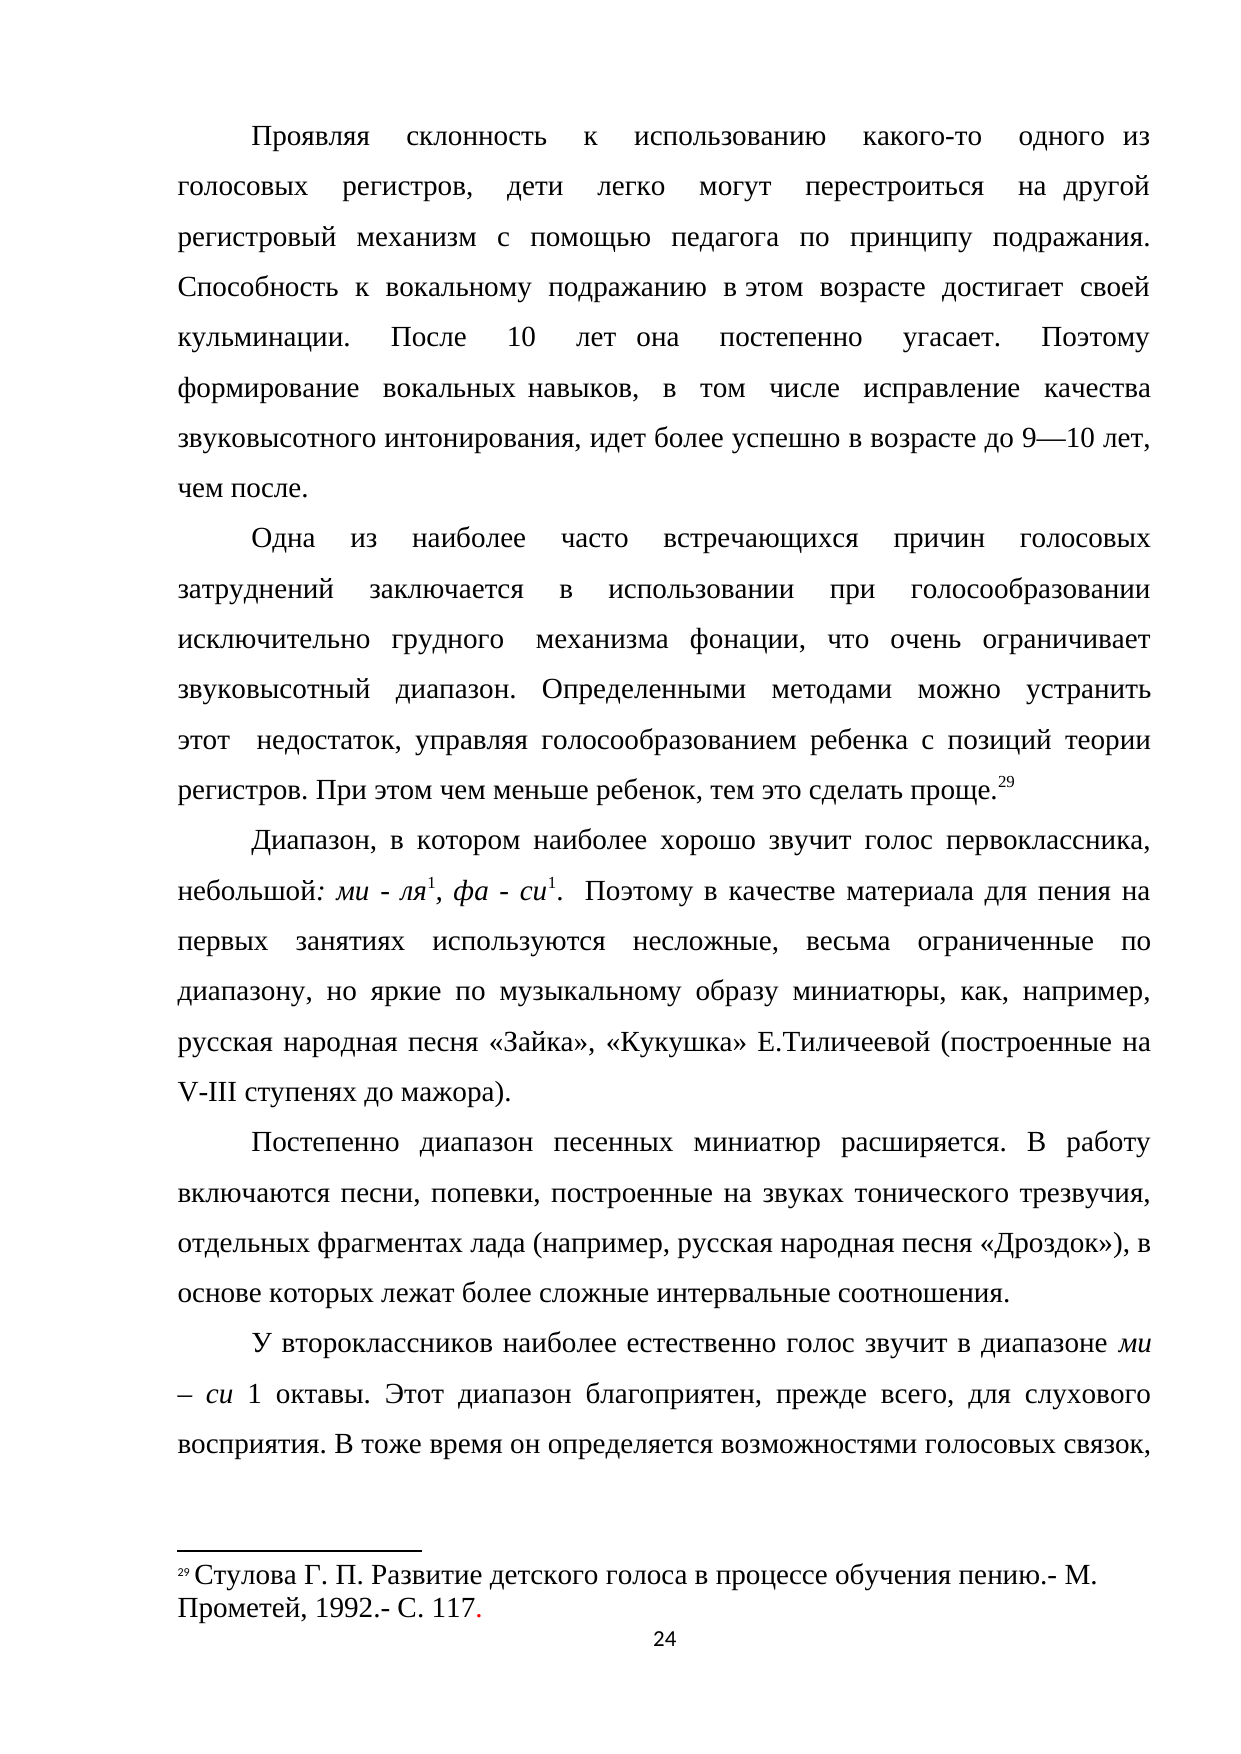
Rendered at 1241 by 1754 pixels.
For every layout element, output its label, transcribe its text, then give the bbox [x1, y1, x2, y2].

text Проявляя склонность к использованию какого-то одного из голосовых регистров, дети легко могут перестроиться на другой регистровый механизм с помощью педагога по принципу подражания. Способность к вокальному подражанию в этом возрасте достигает своей кульминации. После 10 лет она постепенно угасает. Поэтому формирование вокальных навыков, в том числе исправление качества звуковысотного интонирования, идет более успешно в возрасте до 9—10 лет, чем после. [177, 118, 1152, 504]
text Одна из наиболее часто встречающихся причин голосовых затруднений заключается в использовании при голосообразовании исключительно грудного механизма фонации, что очень ограничивает звуковысотный диапазон. Определенными методами можно устранить этот недостаток, управляя голосообразованием ребенка с позиций теории регистров. При этом чем меньше ребенок, тем это сделать проще. [177, 521, 1152, 806]
text Постепенно диапазон песенных миниатюр расширяется. В работу включаются песни, попевки, построенные на звуках тонического трезвучия, отдельных фрагментах лада (например, русская народная песня «Дроздок»), в основе которых лежат более сложные интервальные соотношения. [177, 1124, 1152, 1309]
text Диапазон, в котором наиболее хорошо звучит голос первоклассника, небольшой: ми - ля1, фа - си1. Поэтому в качестве материала для пения на первых занятиях используются несложные, весьма ограниченные по диапазону, но яркие по музыкальному образу миниатюры, как, например, русская народная песня «Зайка», «Кукушка» Е.Тиличеевой (построенные на V-III ступенях до мажора). [177, 822, 1152, 1108]
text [177, 1326, 1152, 1460]
